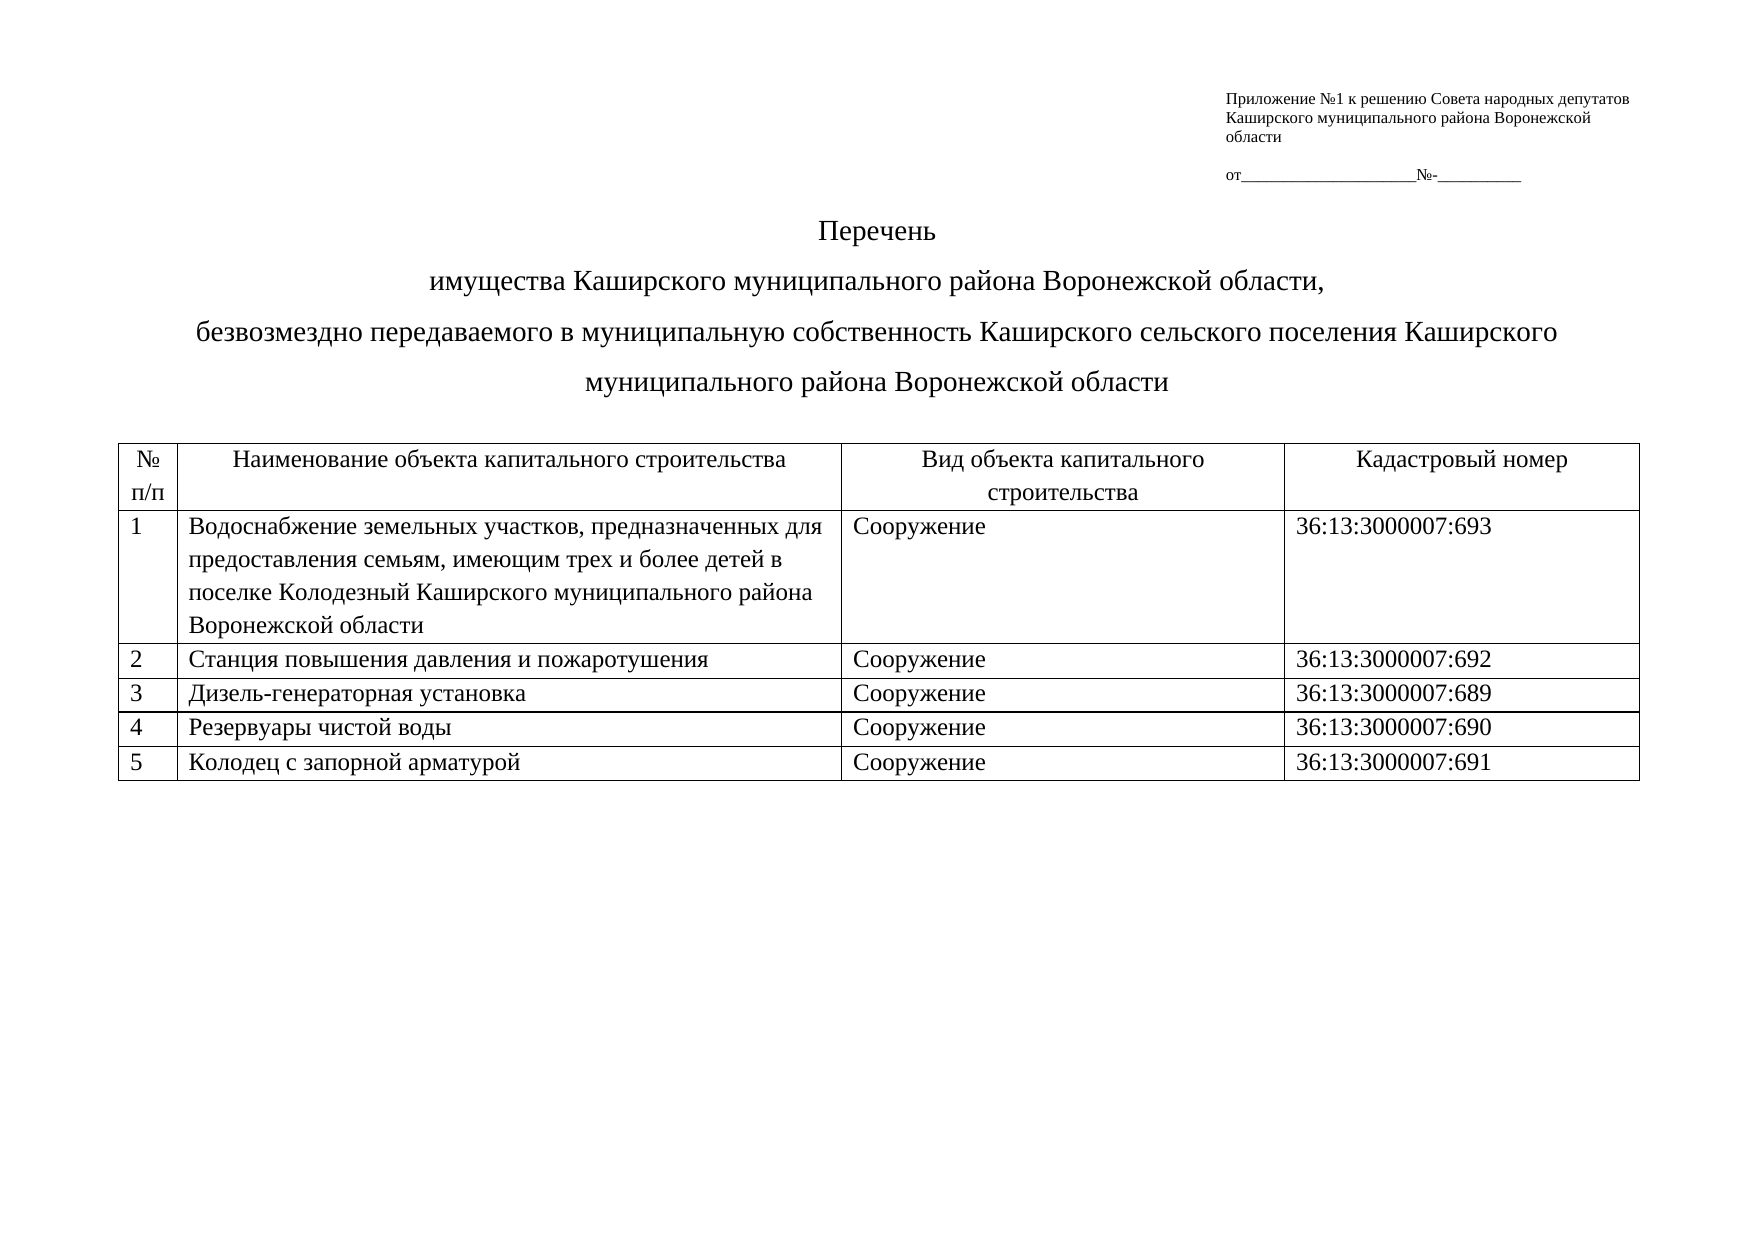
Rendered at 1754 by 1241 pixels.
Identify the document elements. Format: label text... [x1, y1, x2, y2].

table_cell Сооружение [842, 747, 1284, 779]
text Перечень [118, 213, 1636, 247]
table_cell Водоснабжение земельных участков, предназначенных для предоставления семьям, имеющим трех и более детей в поселке Колодезный Каширского муниципального района Воронежской области [178, 511, 841, 643]
table_cell 36:13:3000007:691 [1285, 747, 1639, 779]
table_cell 3 [119, 679, 177, 711]
table_cell Дизель-генераторная установка [178, 679, 841, 711]
table_cell Сооружение [842, 679, 1284, 711]
table_header № п/п [119, 444, 177, 510]
table_header Вид объекта капитального строительства [842, 444, 1284, 510]
table_cell Сооружение [842, 511, 1284, 643]
table_header Кадастровый номер [1285, 444, 1639, 510]
table_cell 5 [119, 747, 177, 779]
table_cell 4 [119, 713, 177, 746]
text безвозмездно передаваемого в муниципальную собственность Каширского сельского поселения Каширского муниципального района Воронежской области [118, 314, 1636, 398]
table_cell Сооружение [842, 713, 1284, 746]
table_cell 36:13:3000007:693 [1285, 511, 1639, 643]
table_header Наименование объекта капитального строительства [178, 444, 841, 510]
text Каширского муниципального района Воронежской области [1226, 108, 1636, 146]
table_cell Сооружение [842, 644, 1284, 677]
text Приложение №1 к решению Совета народных депутатов [1226, 88, 1636, 108]
text имущества Каширского муниципального района Воронежской области, [118, 263, 1636, 297]
table_cell Резервуары чистой воды [178, 713, 841, 746]
text от_____________________№-__________ [1226, 165, 1636, 184]
table_cell Колодец с запорной арматурой [178, 747, 841, 779]
table_cell 36:13:3000007:690 [1285, 713, 1639, 746]
table_cell Станция повышения давления и пожаротушения [178, 644, 841, 677]
table_cell 36:13:3000007:689 [1285, 679, 1639, 711]
table_cell 1 [119, 511, 177, 643]
table_cell 2 [119, 644, 177, 677]
table_cell 36:13:3000007:692 [1285, 644, 1639, 677]
